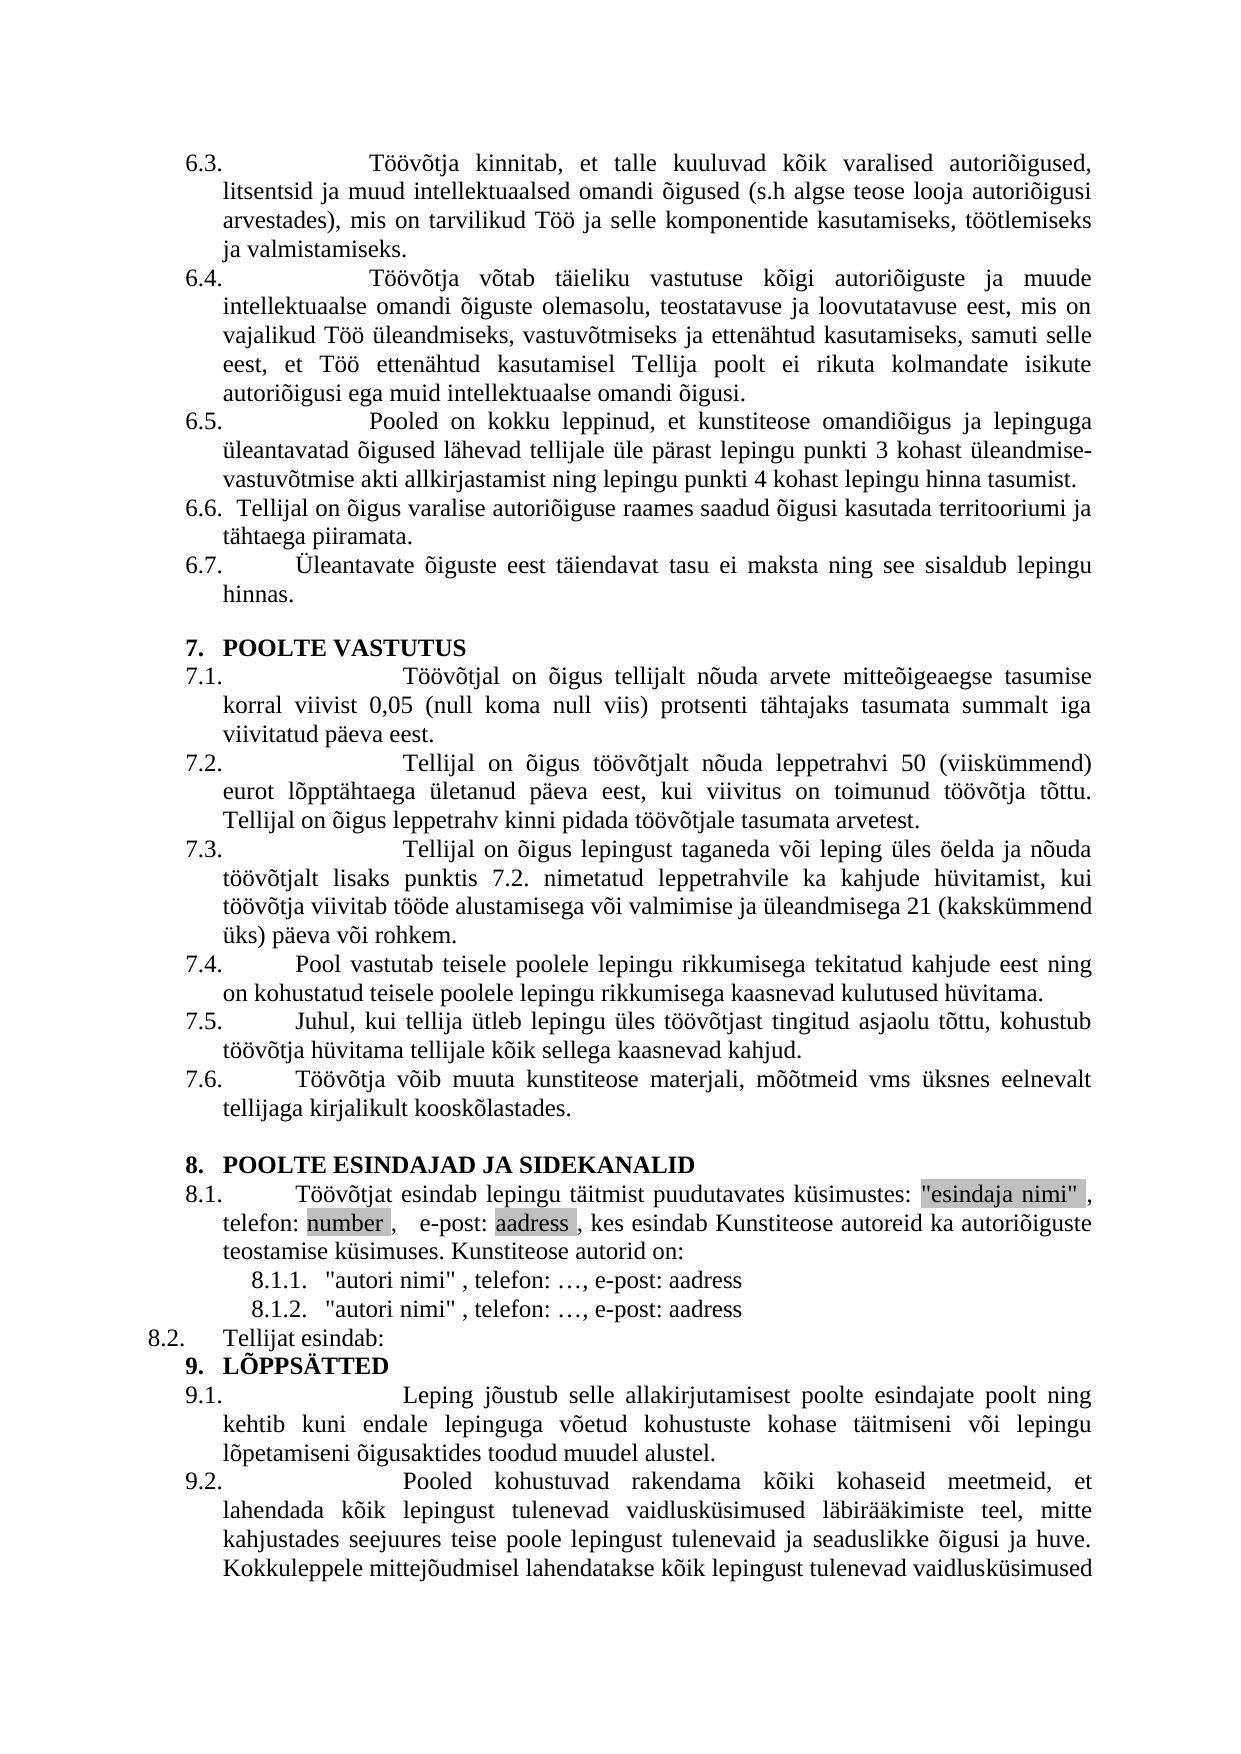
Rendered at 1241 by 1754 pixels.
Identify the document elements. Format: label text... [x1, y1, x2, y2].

list Töövõtja võtab täieliku vastutuse kõigi autoriõiguste ja muude intellektuaalse omandi õiguste olemasolu, teostatavuse ja loovutatavuse eest, mis on vajalikud Töö üleandmiseks, vastuvõtmiseks ja ettenähtud kasutamiseks, samuti selle eest, et Töö ettenähtud kasutamisel Tellija poolt ei rikuta kolmandate isikute autoriõigusi ega muid intellektuaalse omandi õigusi. [185, 263, 1093, 406]
list POOLTE VASTUTUS [185, 633, 1093, 661]
list Tellijal on õigus varalise autoriõiguse raames saadud õigusi kasutada territooriumi ja tähtaega piiramata. [185, 493, 1093, 550]
list , telefon: …, e-post: [251, 1265, 1093, 1294]
list LÕPPSÄTTED [185, 1351, 1093, 1380]
list POOLTE ESINDAJAD JA SIDEKANALID [185, 1150, 1093, 1179]
list Töövõtjat esindab lepingu täitmist puudutavates küsimustes: , telefon: , e-post: , kes esindab Kunstiteose autoreid ka autoriõiguste teostamise küsimuses. Kunstiteose autorid on: [185, 1179, 1093, 1265]
list Töövõtjal on õigus tellijalt nõuda arvete mitteõigeaegse tasumise korral viivist 0,05 (null koma null viis) protsenti tähtajaks tasumata summalt iga viivitatud päeva eest. [185, 661, 1093, 748]
list Pool vastutab teisele poolele lepingu rikkumisega tekitatud kahjude eest ning on kohustatud teisele poolele lepingu rikkumisega kaasnevad kulutused hüvitama. [185, 949, 1093, 1006]
list Töövõtja kinnitab, et talle kuuluvad kõik varalised autoriõigused, litsentsid ja muud intellektuaalsed omandi õigused (s.h algse teose looja autoriõigusi arvestades), mis on tarvilikud Töö ja selle komponentide kasutamiseks, töötlemiseks ja valmistamiseks. [185, 148, 1093, 263]
list Töövõtja võib muuta kunstiteose materjali, mõõtmeid vms üksnes eelnevalt tellijaga kirjalikult kooskõlastades. [185, 1064, 1093, 1121]
list Tellijal on õigus lepingust taganeda või leping üles öelda ja nõuda töövõtjalt lisaks punktis 7.2. nimetatud leppetrahvile ka kahjude hüvitamist, kui töövõtja viivitab tööde alustamisega või valmimise ja üleandmisega 21 (kakskümmend üks) päeva või rohkem. [185, 834, 1093, 949]
list Leping jõustub selle allakirjutamisest poolte esindajate poolt ning kehtib kuni endale lepinguga võetud kohustuste kohase täitmiseni või lepingu lõpetamiseni õigusaktides toodud muudel alustel. [185, 1380, 1093, 1466]
list , telefon: …, e-post: [251, 1294, 1093, 1323]
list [185, 1466, 1093, 1581]
list Üleantavate õiguste eest täiendavat tasu ei maksta ning see sisaldub lepingu hinnas. [185, 550, 1093, 608]
list Tellijal on õigus töövõtjalt nõuda leppetrahvi 50 (viiskümmend) eurot lõpptähtaega ületanud päeva eest, kui viivitus on toimunud töövõtja tõttu. Tellijal on õigus leppetrahv kinni pidada töövõtjale tasumata arvetest. [185, 748, 1093, 834]
list Pooled on kokku leppinud, et kunstiteose omandiõigus ja lepinguga üleantavatad õigused lähevad tellijale üle pärast lepingu punkti 3 kohast üleandmise-vastuvõtmise akti allkirjastamist ning lepingu punkti 4 kohast lepingu hinna tasumist. [185, 406, 1093, 493]
list Tellijat esindab: [148, 1323, 1093, 1351]
list Juhul, kui tellija ütleb lepingu üles töövõtjast tingitud asjaolu tõttu, kohustub töövõtja hüvitama tellijale kõik sellega kaasnevad kahjud. [185, 1006, 1093, 1064]
